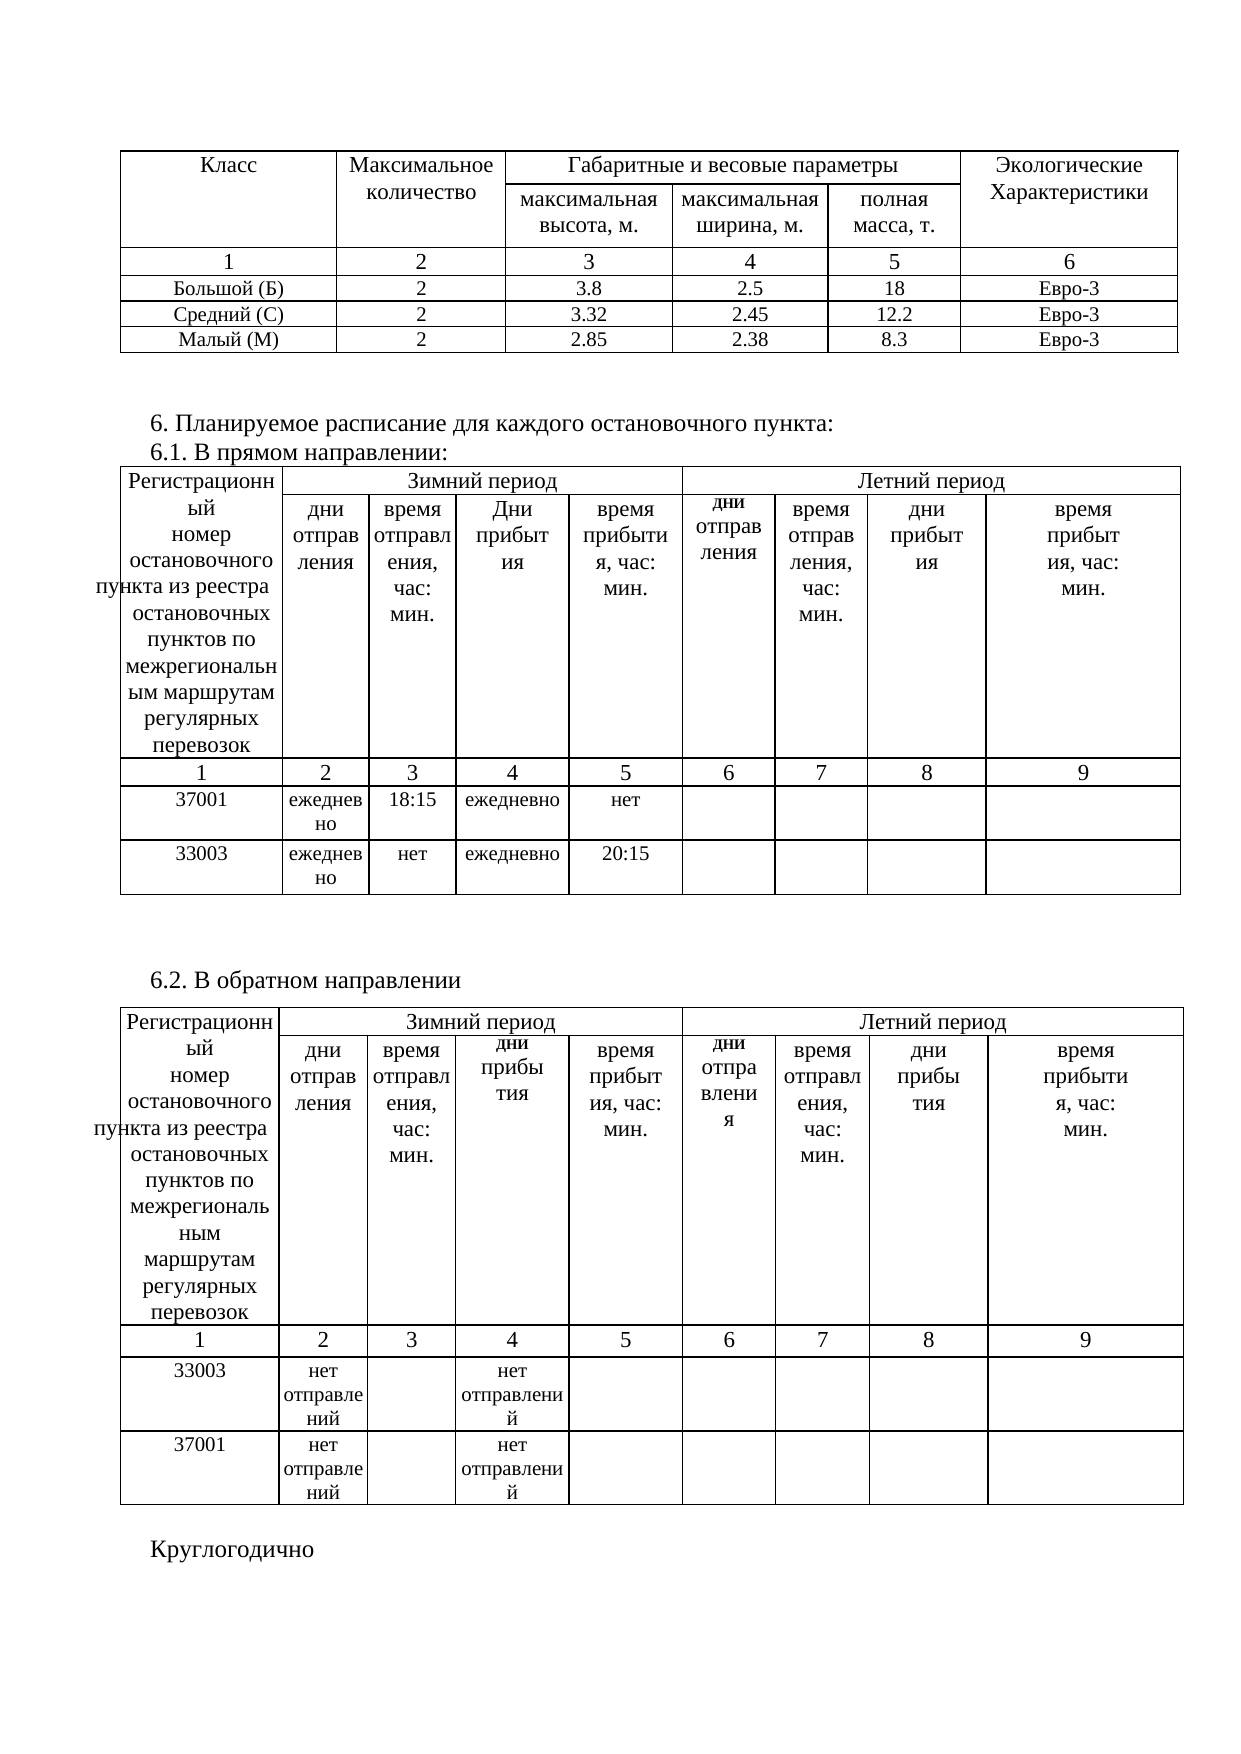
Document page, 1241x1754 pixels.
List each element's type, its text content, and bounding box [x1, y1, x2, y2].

table_cell 37001 [121, 787, 282, 839]
table_cell 8 [870, 1326, 987, 1356]
table_cell 33003 [121, 1358, 278, 1430]
table_cell 2 [337, 248, 505, 274]
text 6.2. В обратном направлении [150, 965, 1090, 994]
table_cell 7 [776, 759, 867, 785]
table_cell время прибыт ия, час: мин. [570, 1036, 682, 1324]
table_cell 1 [121, 759, 282, 785]
table_cell 6 [961, 248, 1177, 274]
table_cell [776, 1432, 869, 1504]
table_cell дни прибы тия [870, 1036, 987, 1324]
table_cell дни прибыт ия [868, 495, 985, 757]
table_header Летний период [683, 1008, 1183, 1034]
table_header Зимний период [283, 467, 682, 493]
table_cell 2.38 [673, 327, 827, 351]
table_cell Большой (Б) [121, 276, 336, 300]
table_cell ДНИ отпра влени я [683, 1036, 775, 1324]
table_cell 18 [829, 276, 960, 300]
table_cell 5 [570, 759, 682, 785]
table_cell 12.2 [829, 302, 960, 326]
table_cell [776, 1358, 869, 1430]
table_cell время прибыти я, час: мин. [570, 495, 682, 757]
table_cell ежедневно [283, 787, 368, 839]
table_cell Евро-3 [961, 302, 1177, 326]
table_header Максимальное количество [337, 152, 505, 247]
table_cell 9 [987, 759, 1180, 785]
table_cell 3 [506, 248, 672, 274]
table_cell нет отправлений [456, 1432, 568, 1504]
table_cell время прибыти я, час: мин. [989, 1036, 1183, 1324]
table_cell 33003 [121, 841, 282, 894]
table_cell нет [570, 787, 682, 839]
table_header Класс [121, 152, 336, 247]
table_cell 4 [673, 248, 827, 274]
table_cell [870, 1358, 987, 1430]
table_cell [870, 1432, 987, 1504]
table_header Габаритные и весовые параметры [506, 152, 960, 183]
table_cell Средний (С) [121, 302, 336, 326]
table_cell ежедневно [283, 841, 368, 894]
table_header Летний период [683, 467, 1180, 493]
table_cell 2.45 [673, 302, 827, 326]
table_cell Малый (М) [121, 327, 336, 351]
table_cell нет отправлений [280, 1358, 367, 1430]
table_cell 8 [868, 759, 985, 785]
table_cell 7 [776, 1326, 869, 1356]
table_cell [868, 841, 985, 894]
table_cell [570, 1432, 682, 1504]
table_header Зимний период [280, 1008, 682, 1034]
table_cell [683, 1432, 775, 1504]
table_cell [683, 841, 774, 894]
table_cell ДНИ отправ ления [683, 495, 774, 757]
table_cell [776, 841, 867, 894]
table_cell 3 [368, 1326, 455, 1356]
table_cell 3.32 [506, 302, 672, 326]
table_cell 18:15 [370, 787, 455, 839]
table_cell [987, 841, 1180, 894]
table_cell 5 [570, 1326, 682, 1356]
table_cell ежедневно [457, 787, 568, 839]
table_header Регистрационный номер остановочного пункта из реестра остановочных пунктов по межрегиональным маршрутам регулярных перевозок [121, 467, 282, 757]
table_cell [776, 787, 867, 839]
table_cell 2 [337, 302, 505, 326]
text Круглогодично [150, 1534, 1090, 1563]
table_cell дни отправ ления [283, 495, 368, 757]
table_cell 2 [283, 759, 368, 785]
table_cell Дни прибыт ия [457, 495, 568, 757]
table_cell время отправл ения, час: мин. [368, 1036, 455, 1324]
table_cell [368, 1358, 455, 1430]
table_cell Евро-3 [961, 327, 1177, 351]
table_cell [989, 1432, 1183, 1504]
table_cell 2.5 [673, 276, 827, 300]
table_cell 3.8 [506, 276, 672, 300]
table_cell время отправ ления, час: мин. [776, 495, 867, 757]
table_cell ежедневно [457, 841, 568, 894]
table_cell 5 [829, 248, 960, 274]
text 6. Планируемое расписание для каждого остановочного пункта: [150, 408, 1090, 437]
text 6.1. В прямом направлении: [150, 437, 1090, 466]
table_cell полная масса, т. [829, 185, 960, 247]
table_cell 4 [456, 1326, 568, 1356]
table_cell 6 [683, 759, 774, 785]
table_cell [570, 1358, 682, 1430]
table_cell время прибыт ия, час: мин. [987, 495, 1180, 757]
table_cell 2 [280, 1326, 367, 1356]
table_cell [683, 1358, 775, 1430]
table_cell 4 [457, 759, 568, 785]
table_cell 37001 [121, 1432, 278, 1504]
table_cell 2.85 [506, 327, 672, 351]
table_cell [683, 787, 774, 839]
table_cell 2 [337, 327, 505, 351]
table_cell [368, 1432, 455, 1504]
table_cell максимальная ширина, м. [673, 185, 827, 247]
table_cell 6 [683, 1326, 775, 1356]
table_cell [868, 787, 985, 839]
table_cell ДНИ прибы тия [456, 1036, 568, 1324]
table_cell время отправл ения, час: мин. [776, 1036, 869, 1324]
table_cell 8.3 [829, 327, 960, 351]
table_cell дни отправ ления [280, 1036, 367, 1324]
table_cell нет отправлений [280, 1432, 367, 1504]
table_cell 9 [989, 1326, 1183, 1356]
table_cell 1 [121, 248, 336, 274]
table_header Регистрационный номер остановочного пункта из реестра остановочных пунктов по межрегиональным маршрутам регулярных перевозок [121, 1008, 278, 1324]
table_cell время отправл ения, час: мин. [370, 495, 455, 757]
table_cell максимальная высота, м. [506, 185, 672, 247]
table_cell нет [370, 841, 455, 894]
table_cell [987, 787, 1180, 839]
table_cell нет отправлений [456, 1358, 568, 1430]
table_cell Евро-3 [961, 276, 1177, 300]
table_cell 1 [121, 1326, 278, 1356]
table_cell 3 [370, 759, 455, 785]
table_cell 2 [337, 276, 505, 300]
table_header Экологические Характеристики [961, 152, 1177, 247]
table_cell 20:15 [570, 841, 682, 894]
table_cell [989, 1358, 1183, 1430]
